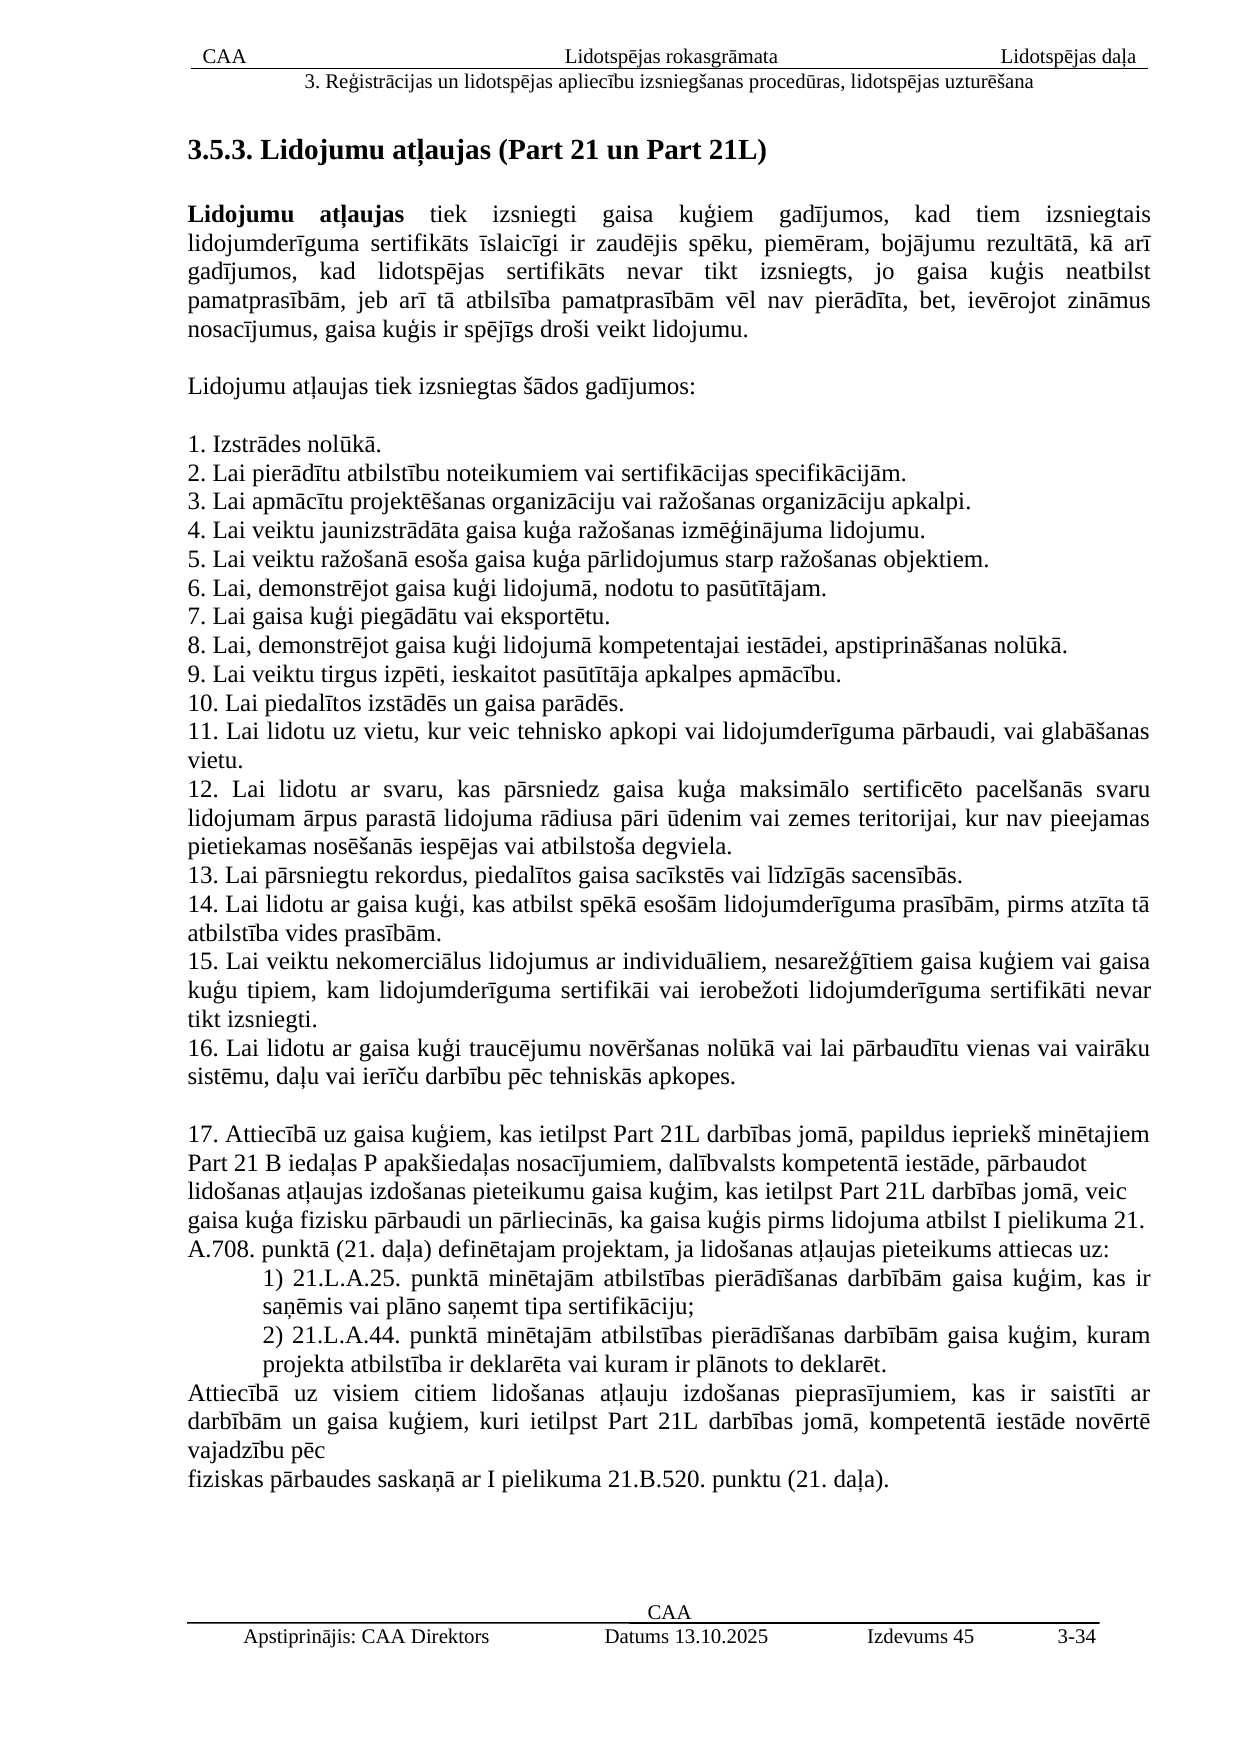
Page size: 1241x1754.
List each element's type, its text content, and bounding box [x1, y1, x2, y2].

text 1. Izstrādes nolūkā. [187, 429, 1152, 458]
text 5. Lai veiktu ražošanā esoša gaisa kuģa pārlidojumus starp ražošanas objektiem. [187, 544, 1152, 573]
text Attiecībā uz visiem citiem lidošanas atļauju izdošanas pieprasījumiem, kas ir saistīti ar darbībām un gaisa kuģiem, kuri ietilpst Part 21L darbības jomā, kompetentā iestāde novērtē vajadzību pēc [187, 1378, 1152, 1464]
text 6. Lai, demonstrējot gaisa kuģi lidojumā, nodotu to pasūtītājam. [187, 573, 1152, 601]
text 13. Lai pārsniegtu rekordus, piedalītos gaisa sacīkstēs vai līdzīgās sacensībās. [187, 860, 1152, 889]
text 9. Lai veiktu tirgus izpēti, ieskaitot pasūtītāja apkalpes apmācību. [187, 659, 1152, 688]
text Lidojumu atļaujas tiek izsniegti gaisa kuģiem gadījumos, kad tiem izsniegtais lidojumderīguma sertifikāts īslaicīgi ir zaudējis spēku, piemēram, bojājumu rezultātā, kā arī gadījumos, kad lidotspējas sertifikāts nevar tikt izsniegts, jo gaisa kuģis neatbilst pamatprasībām, jeb arī tā atbilsība pamatprasībām vēl nav pierādīta, bet, ievērojot zināmus nosacījumus, gaisa kuģis ir spējīgs droši veikt lidojumu. [187, 199, 1152, 343]
text 14. Lai lidotu ar gaisa kuģi, kas atbilst spēkā esošām lidojumderīguma prasībām, pirms atzīta tā atbilstība vides prasībām. [187, 889, 1152, 946]
text gaisa kuģa fizisku pārbaudi un pārliecinās, ka gaisa kuģis pirms lidojuma atbilst I pielikuma 21. [187, 1205, 1152, 1234]
text lidošanas atļaujas izdošanas pieteikumu gaisa kuģim, kas ietilpst Part 21L darbības jomā, veic [187, 1176, 1152, 1205]
text 15. Lai veiktu nekomerciālus lidojumus ar individuāliem, nesarežģītiem gaisa kuģiem vai gaisa kuģu tipiem, kam lidojumderīguma sertifikāi vai ierobežoti lidojumderīguma sertifikāti nevar tikt izsniegti. [187, 946, 1152, 1033]
text 12. Lai lidotu ar svaru, kas pārsniedz gaisa kuģa maksimālo sertificēto pacelšanās svaru lidojumam ārpus parastā lidojuma rādiusa pāri ūdenim vai zemes teritorijai, kur nav pieejamas pietiekamas nosēšanās iespējas vai atbilstoša degviela. [187, 774, 1152, 860]
text Lidojumu atļaujas tiek izsniegtas šādos gadījumos: [187, 371, 1152, 400]
text 7. Lai gaisa kuģi piegādātu vai eksportētu. [187, 601, 1152, 630]
text 3. Lai apmācītu projektēšanas organizāciju vai ražošanas organizāciju apkalpi. [187, 486, 1152, 515]
text 11. Lai lidotu uz vietu, kur veic tehnisko apkopi vai lidojumderīguma pārbaudi, vai glabāšanas vietu. [187, 716, 1152, 774]
text 4. Lai veiktu jaunizstrādāta gaisa kuģa ražošanas izmēģinājuma lidojumu. [187, 515, 1152, 544]
text A.708. punktā (21. daļa) definētajam projektam, ja lidošanas atļaujas pieteikums attiecas uz: [187, 1234, 1152, 1263]
text 17. Attiecībā uz gaisa kuģiem, kas ietilpst Part 21L darbības jomā, papildus iepriekš minētajiem Part 21 B iedaļas P apakšiedaļas nosacījumiem, dalībvalsts kompetentā iestāde, pārbaudot [187, 1119, 1152, 1176]
text 2. Lai pierādītu atbilstību noteikumiem vai sertifikācijas specifikācijām. [187, 458, 1152, 486]
text 16. Lai lidotu ar gaisa kuģi traucējumu novēršanas nolūkā vai lai pārbaudītu vienas vai vairāku sistēmu, daļu vai ierīču darbību pēc tehniskās apkopes. [187, 1033, 1152, 1090]
text fiziskas pārbaudes saskaņā ar I pielikuma 21.B.520. punktu (21. daļa). [187, 1464, 1152, 1493]
text 3.5.3. Lidojumu atļaujas (Part 21 un Part 21L) [187, 132, 1152, 165]
text 2) 21.L.A.44. punktā minētajām atbilstības pierādīšanas darbībām gaisa kuģim, kuram projekta atbilstība ir deklarēta vai kuram ir plānots to deklarēt. [262, 1320, 1152, 1378]
text 8. Lai, demonstrējot gaisa kuģi lidojumā kompetentajai iestādei, apstiprināšanas nolūkā. [187, 630, 1152, 659]
text 10. Lai piedalītos izstādēs un gaisa parādēs. [187, 688, 1152, 716]
text 1) 21.L.A.25. punktā minētajām atbilstības pierādīšanas darbībām gaisa kuģim, kas ir saņēmis vai plāno saņemt tipa sertifikāciju; [262, 1263, 1152, 1320]
